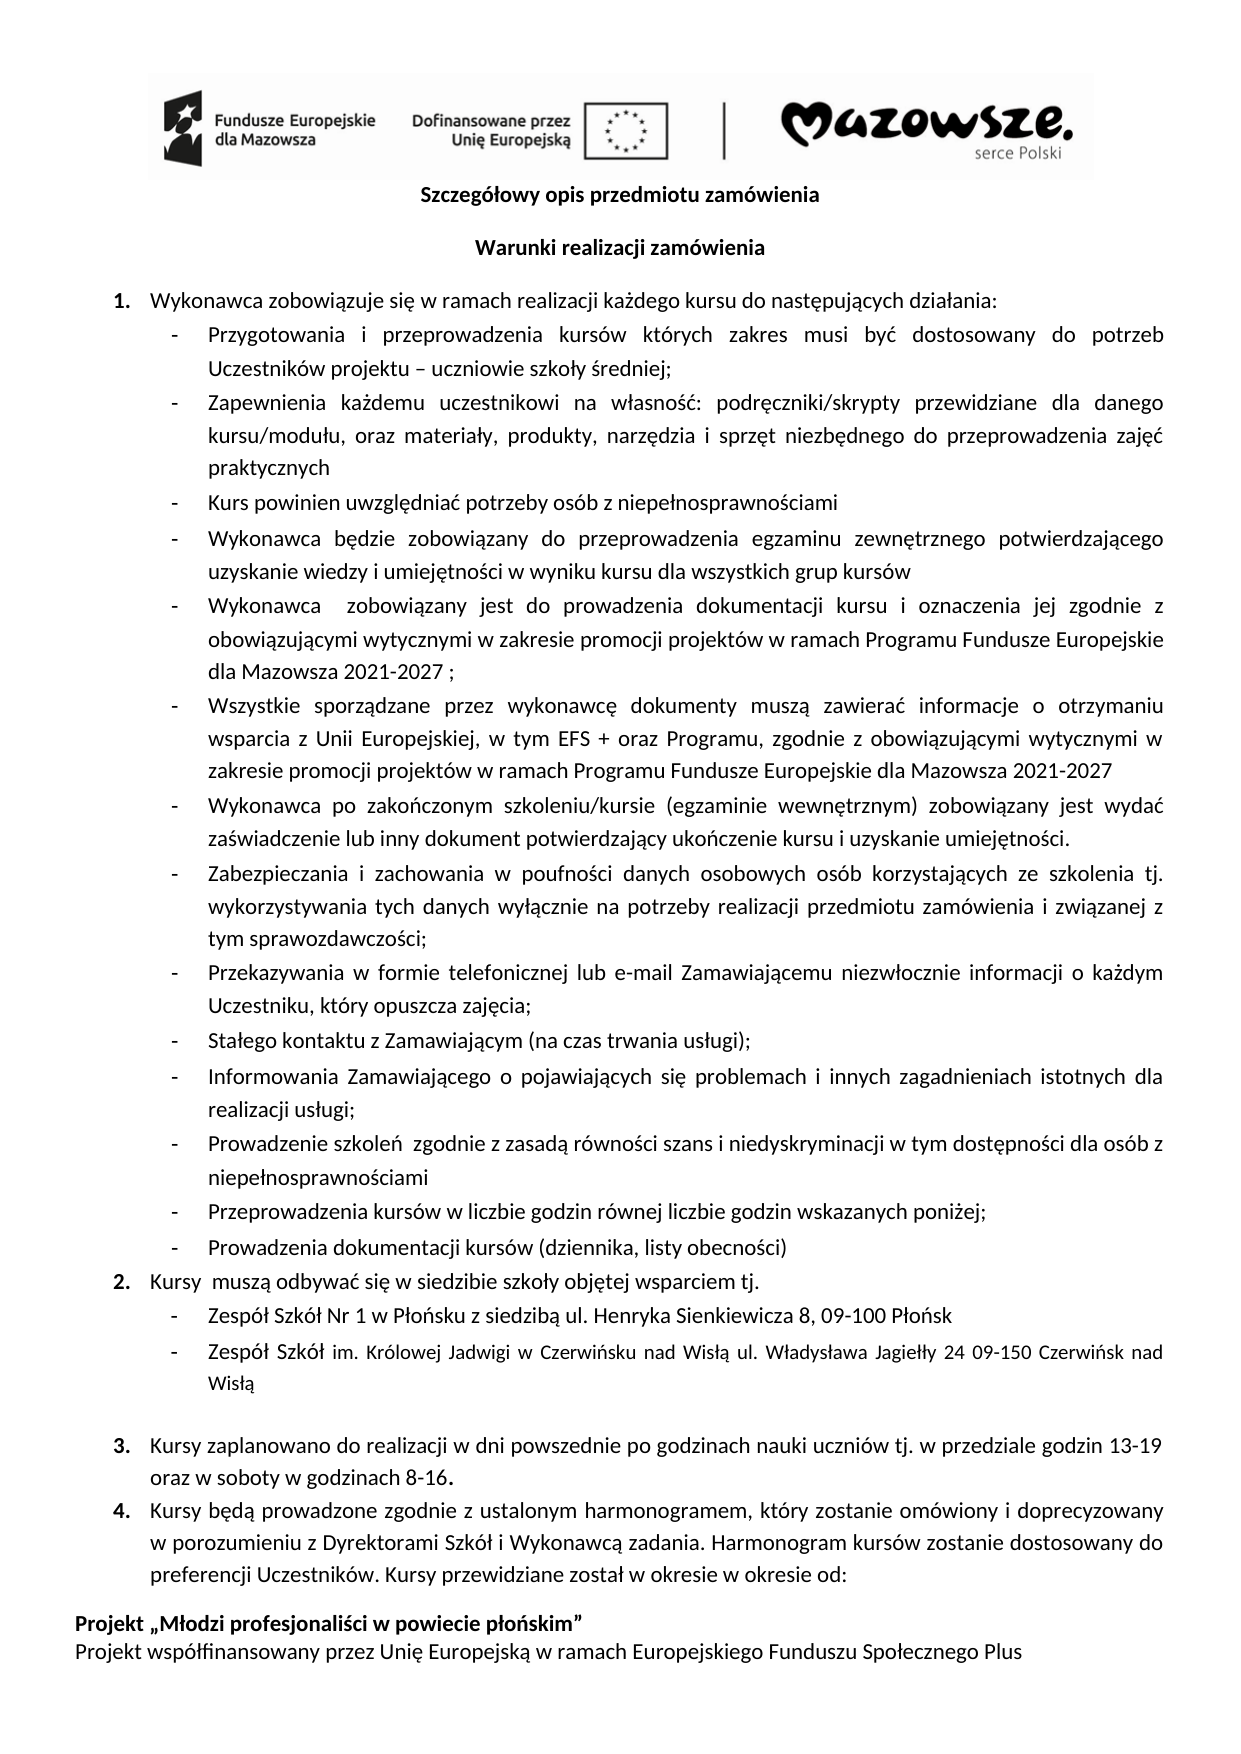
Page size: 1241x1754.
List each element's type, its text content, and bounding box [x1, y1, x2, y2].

list Kursy zaplanowano do realizacji w dni powszednie po godzinach nauki uczniów tj. w przedziale godzin 13-19 oraz w soboty w godzinach 8-16. [113, 1431, 1165, 1492]
list Kurs powinien uwzględniać potrzeby osób z niepełnosprawnościami [171, 486, 1165, 517]
list Wykonawca zobowiązany jest do prowadzenia dokumentacji kursu i oznaczenia jej zgodnie z obowiązującymi wytycznymi w zakresie promocji projektów w ramach Programu Fundusze Europejskie dla Mazowsza 2021-2027 ; [171, 589, 1165, 685]
list Kursy będą prowadzone zgodnie z ustalonym harmonogramem, który zostanie omówiony i doprecyzowany w porozumieniu z Dyrektorami Szkół i Wykonawcą zadania. Harmonogram kursów zostanie dostosowany do preferencji Uczestników. Kursy przewidziane został w okresie w okresie od: [113, 1496, 1165, 1588]
list Zabezpieczania i zachowania w poufności danych osobowych osób korzystających ze szkolenia tj. wykorzystywania tych danych wyłącznie na potrzeby realizacji przedmiotu zamówienia i związanej z tym sprawozdawczości; [171, 856, 1165, 952]
list Informowania Zamawiającego o pojawiających się problemach i innych zagadnieniach istotnych dla realizacji usługi; [171, 1060, 1165, 1123]
list Przygotowania i przeprowadzenia kursów których zakres musi być dostosowany do potrzeb Uczestników projektu – uczniowie szkoły średniej; [171, 318, 1165, 382]
list Prowadzenie szkoleń zgodnie z zasadą równości szans i niedyskryminacji w tym dostępności dla osób z niepełnosprawnościami [171, 1127, 1165, 1191]
list Przeprowadzenia kursów w liczbie godzin równej liczbie godzin wskazanych poniżej; [171, 1195, 1165, 1226]
list Wszystkie sporządzane przez wykonawcę dokumenty muszą zawierać informacje o otrzymaniu wsparcia z Unii Europejskiej, w tym EFS + oraz Programu, zgodnie z obowiązującymi wytycznymi w zakresie promocji projektów w ramach Programu Fundusze Europejskie dla Mazowsza 2021-2027 [171, 689, 1165, 785]
picture [148, 73, 1094, 180]
list Wykonawca będzie zobowiązany do przeprowadzenia egzaminu zewnętrznego potwierdzającego uzyskanie wiedzy i umiejętności w wyniku kursu dla wszystkich grup kursów [171, 522, 1165, 585]
list Prowadzenia dokumentacji kursów (dziennika, listy obecności) [171, 1231, 1165, 1262]
text Warunki realizacji zamówienia [75, 233, 1165, 261]
list Stałego kontaktu z Zamawiającym (na czas trwania usługi); [171, 1024, 1165, 1055]
list Zespół Szkół im. Królowej Jadwigi w Czerwińsku nad Wisłą ul. Władysława Jagiełły 24 09-150 Czerwińsk nad Wisłą [170, 1335, 1165, 1395]
list Kursy muszą odbywać się w siedzibie szkoły objętej wsparciem tj. [113, 1267, 1165, 1295]
text Szczegółowy opis przedmiotu zamówienia [75, 180, 1165, 208]
list Wykonawca po zakończonym szkoleniu/kursie (egzaminie wewnętrznym) zobowiązany jest wydać zaświadczenie lub inny dokument potwierdzający ukończenie kursu i uzyskanie umiejętności. [171, 789, 1165, 852]
list Wykonawca zobowiązuje się w ramach realizacji każdego kursu do następujących działania: [113, 286, 1165, 314]
list Zapewnienia każdemu uczestnikowi na własność: podręczniki/skrypty przewidziane dla danego kursu/modułu, oraz materiały, produkty, narzędzia i sprzęt niezbędnego do przeprowadzenia zajęć praktycznych [171, 386, 1165, 482]
list Zespół Szkół Nr 1 w Płońsku z siedzibą ul. Henryka Sienkiewicza 8, 09-100 Płońsk [170, 1299, 1165, 1330]
list Przekazywania w formie telefonicznej lub e-mail Zamawiającemu niezwłocznie informacji o każdym Uczestniku, który opuszcza zajęcia; [171, 956, 1165, 1020]
